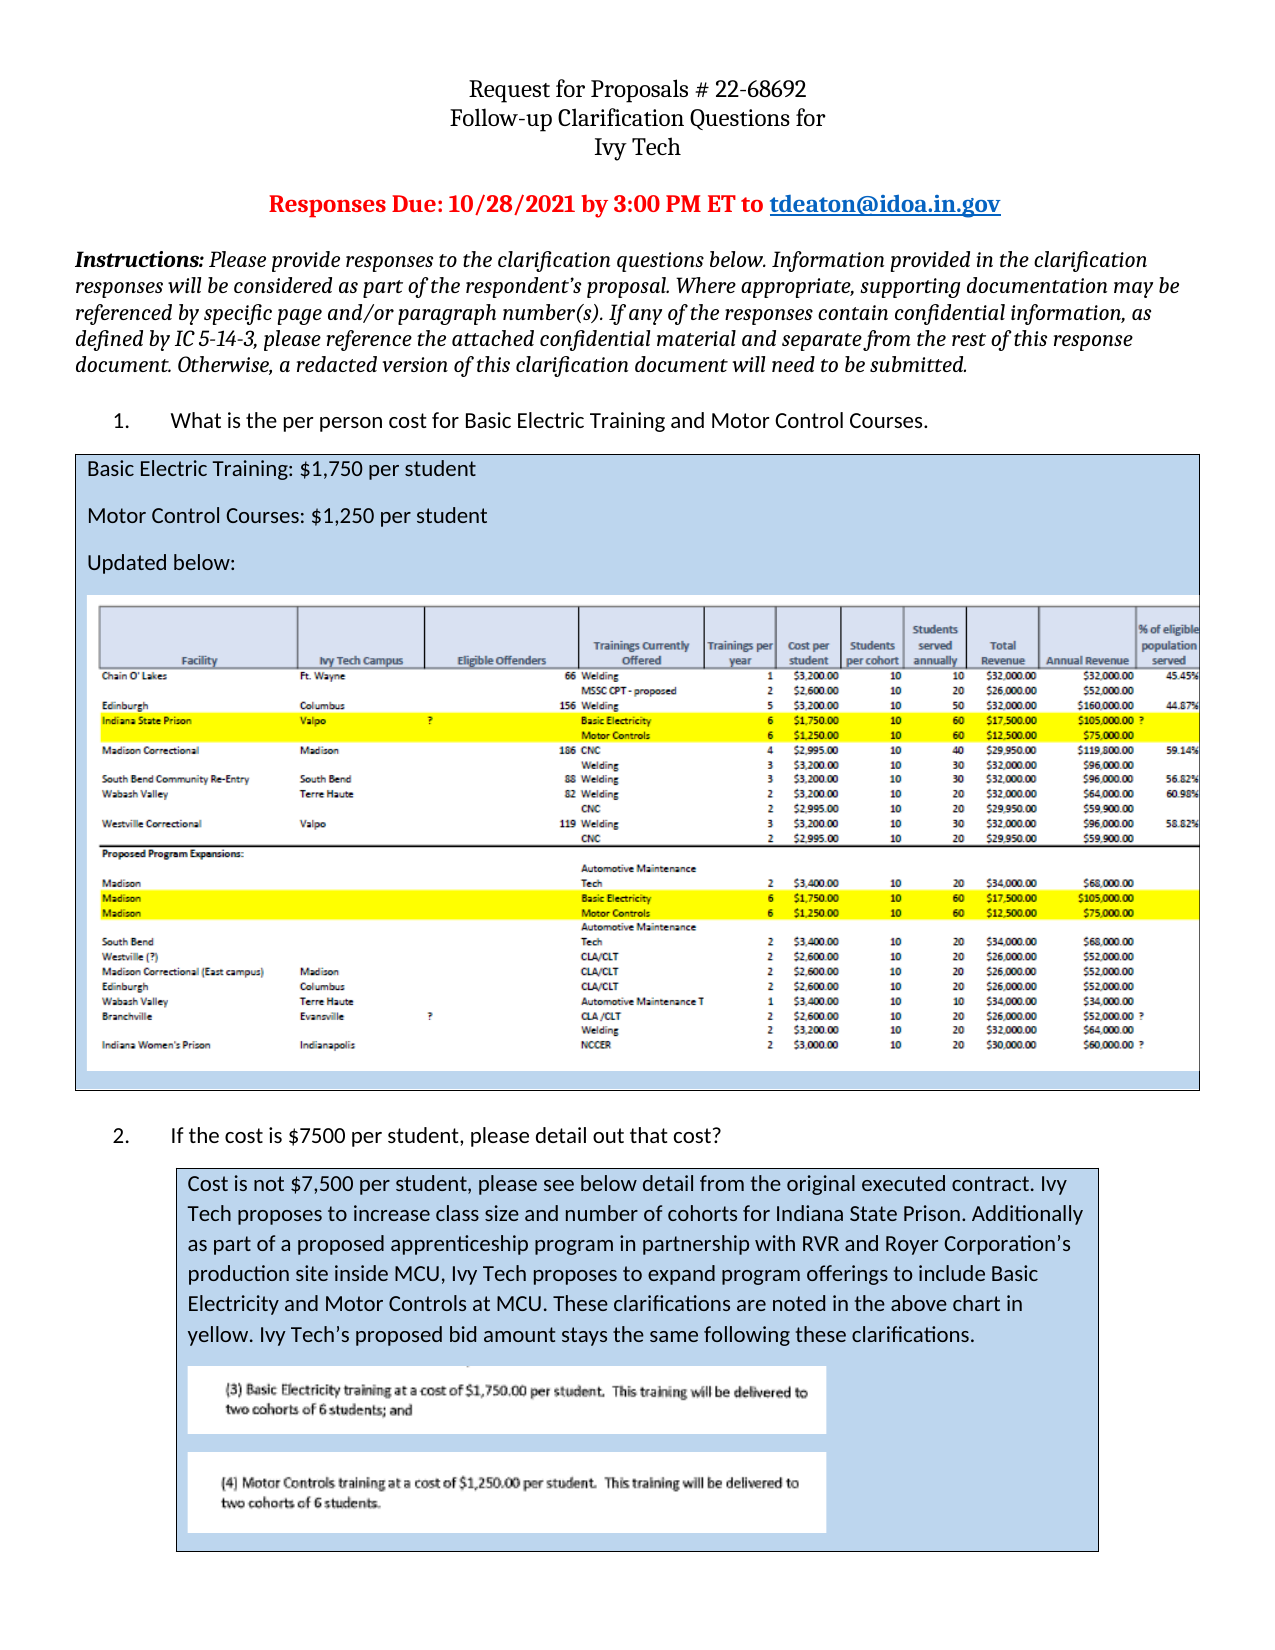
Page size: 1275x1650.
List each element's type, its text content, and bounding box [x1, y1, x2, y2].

text Follow-up Clarification Questions for Ivy Tech Responses Due: 10/28/2021 by 3:00 PM ET to tdeaton@idoa.in.gov [75, 104, 1200, 247]
picture [187, 1366, 827, 1434]
picture [86, 595, 1200, 1071]
list What is the per person cost for Basic Electric Training and Motor Control Courses. [112, 407, 1200, 434]
table_header Basic Electric Training: $1,750 per student Motor Control Courses: $1,250 per student Updated below: [76, 455, 1199, 1089]
table_header Cost is not $7,500 per student, please see below detail from the original executed contract. Ivy Tech proposes to increase class size and number of cohorts for Indiana State Prison. Additionally as part of a proposed apprenticeship program in partnership with RVR and Royer Corporation’s production site inside MCU, Ivy Tech proposes to expand program offerings to include Basic Electricity and Motor Controls at MCU. These clarifications are noted in the above chart in yellow. Ivy Tech’s proposed bid amount stays the same following these clarifications. [177, 1169, 1098, 1551]
text Instructions: Please provide responses to the clarification questions below. Information provided in the clarification responses will be considered as part of the respondent’s proposal. Where appropriate, supporting documentation may be referenced by specific page and/or paragraph number(s). If any of the responses contain confidential information, as defined by IC 5-14-3, please reference the attached confidential material and separate from the rest of this response document. Otherwise, a redacted version of this clarification document will need to be submitted. [75, 247, 1200, 407]
text Request for Proposals # 22-68692 [75, 75, 1200, 104]
picture [187, 1452, 827, 1533]
list If the cost is $7500 per student, please detail out that cost? [112, 1121, 1200, 1149]
